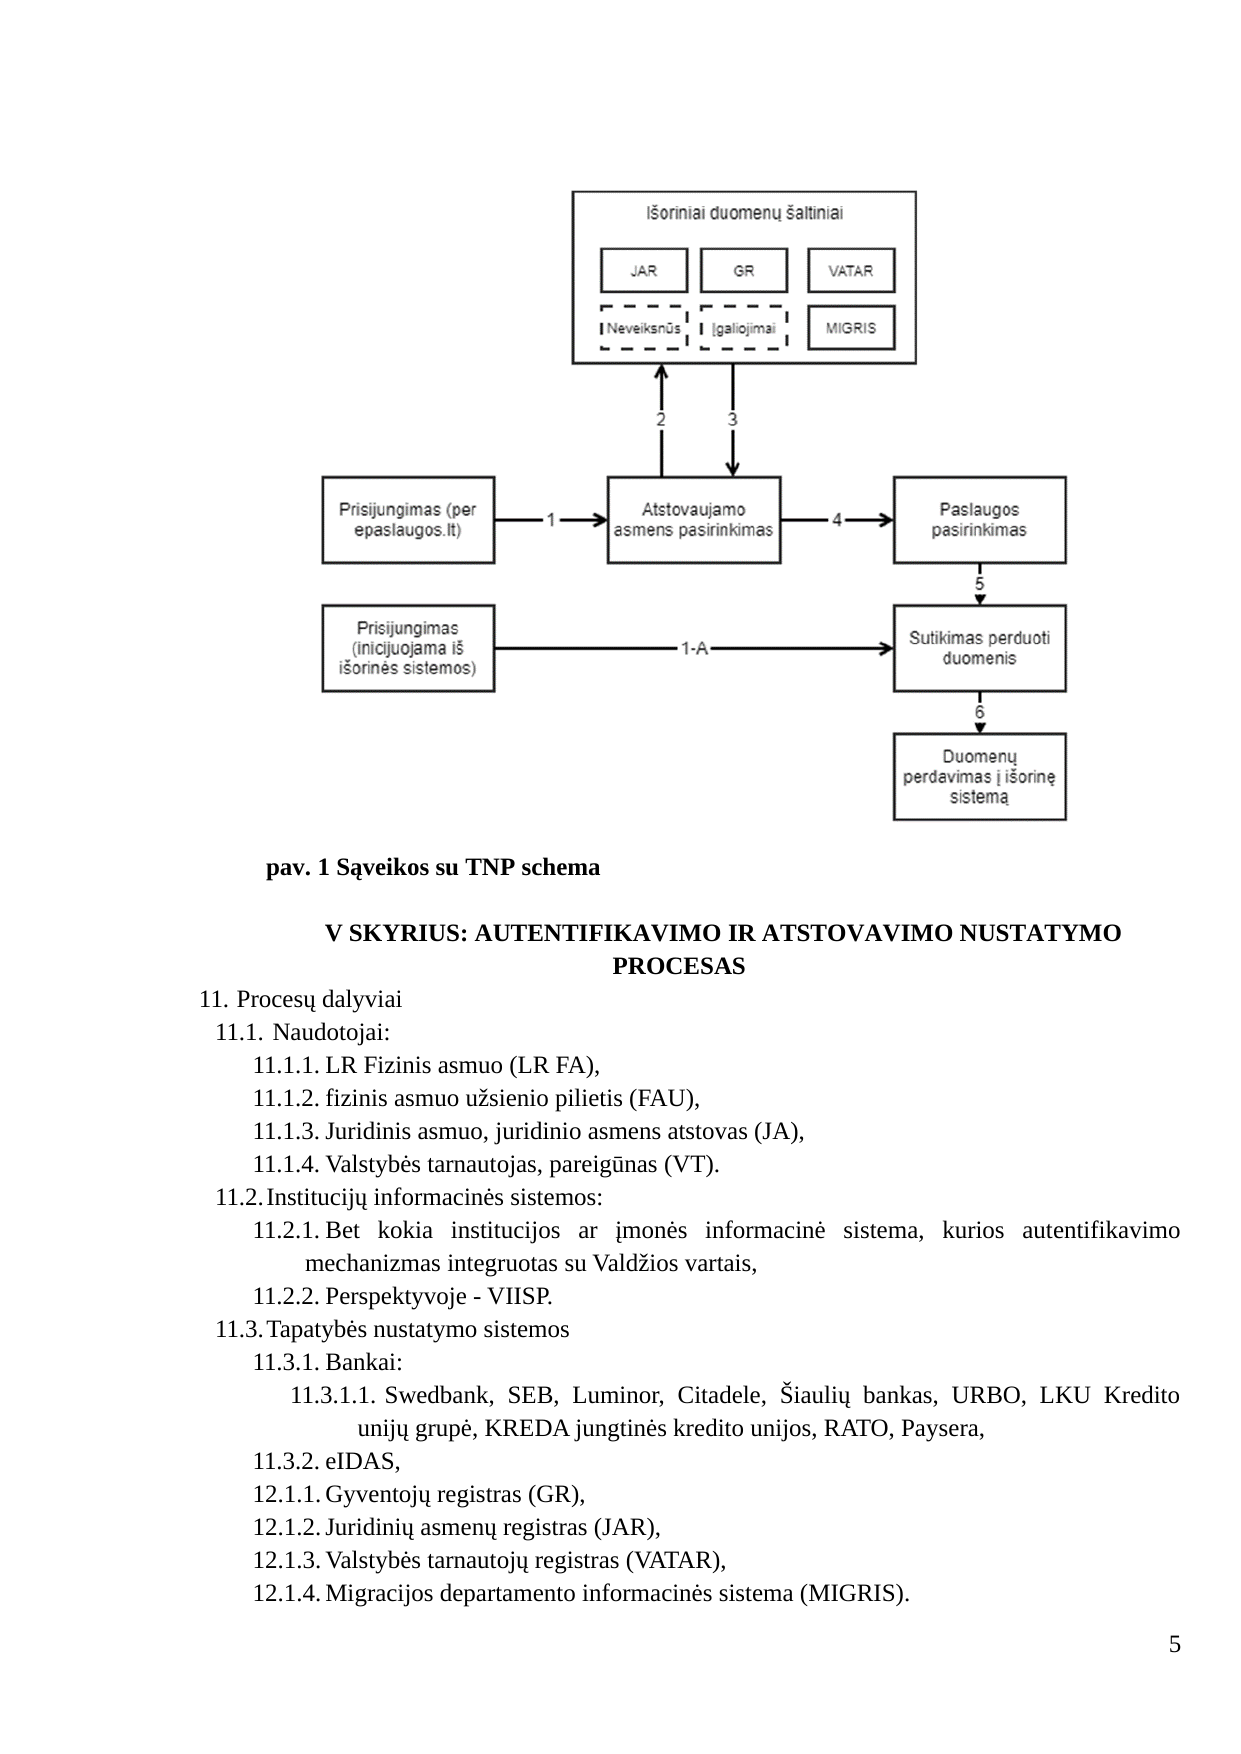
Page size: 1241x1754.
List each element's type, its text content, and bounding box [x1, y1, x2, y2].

list Swedbank, SEB, Luminor, Citadele, Šiaulių bankas, URBO, LKU Kredito unijų grupė, KREDA jungtinės kredito unijos, RATO, Paysera, [290, 1380, 1181, 1442]
list eIDAS, [252, 1446, 1181, 1475]
list LR Fizinis asmuo (LR FA), [252, 1050, 1181, 1079]
list Procesų dalyviai [177, 984, 1181, 1013]
subtitle V SKYRIUS: AUTENTIFIKAVIMO IR ATSTOVAVIMO NUSTATYMO PROCESAS [177, 918, 1181, 980]
list Gyventojų registras (GR), [252, 1479, 1181, 1508]
list Juridinių asmenų registras (JAR), [252, 1512, 1181, 1541]
list Institucijų informacinės sistemos: [215, 1182, 1181, 1211]
list Perspektyvoje - VIISP. [252, 1281, 1181, 1310]
list Bankai: [252, 1347, 1181, 1376]
list fizinis asmuo užsienio pilietis (FAU), [252, 1083, 1181, 1112]
list Valstybės tarnautojas, pareigūnas (VT). [252, 1149, 1181, 1178]
picture [265, 177, 1094, 848]
text pav. 1 Sąveikos su TNP schema [177, 852, 1181, 881]
list Migracijos departamento informacinės sistema (MIGRIS). [252, 1578, 1181, 1607]
list Bet kokia institucijos ar įmonės informacinė sistema, kurios autentifikavimo mechanizmas integruotas su Valdžios vartais, [252, 1215, 1181, 1277]
list Naudotojai: [215, 1017, 1181, 1046]
list Valstybės tarnautojų registras (VATAR), [252, 1545, 1181, 1574]
list Juridinis asmuo, juridinio asmens atstovas (JA), [252, 1116, 1181, 1145]
list Tapatybės nustatymo sistemos [215, 1314, 1181, 1343]
